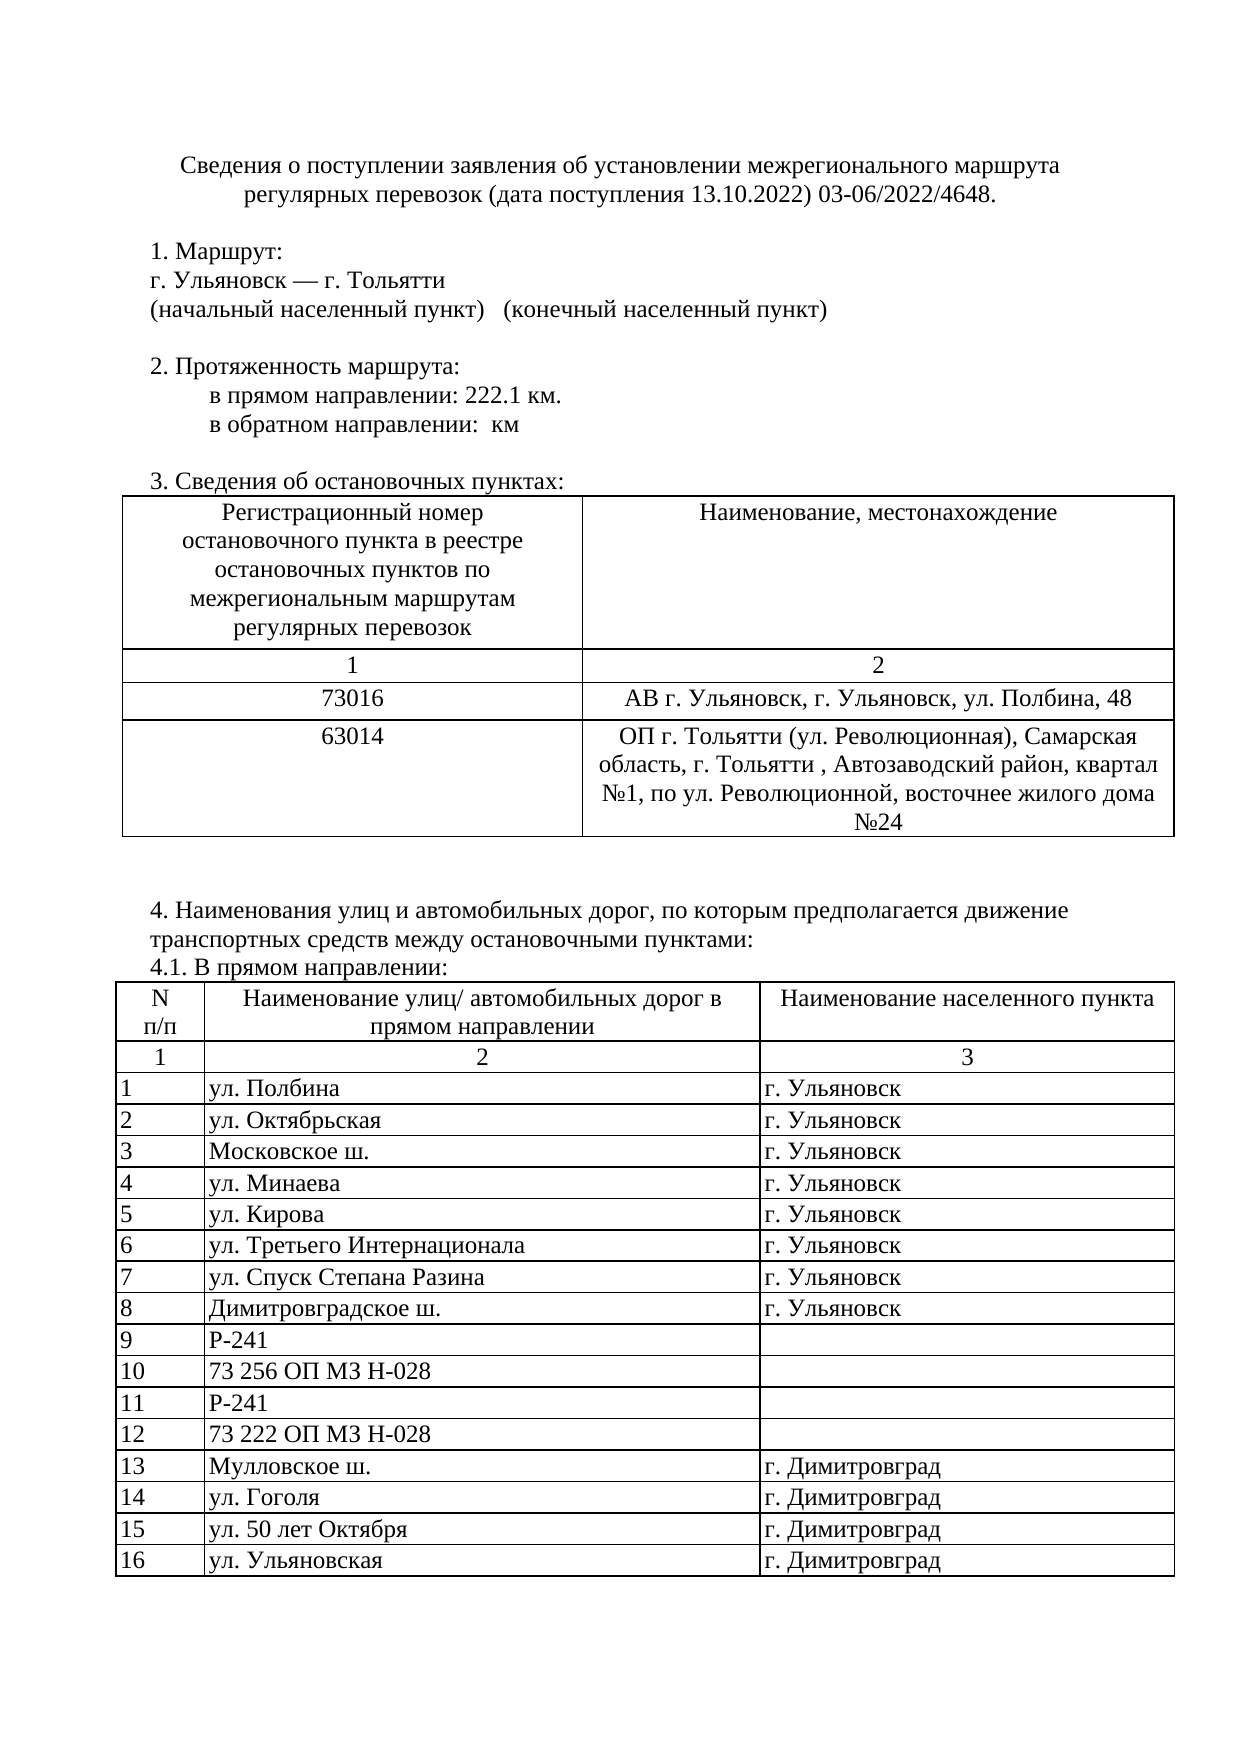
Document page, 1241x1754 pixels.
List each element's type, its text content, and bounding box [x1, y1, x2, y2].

table_cell г. Ульяновск [761, 1136, 1174, 1166]
text 2. Протяженность маршрута: [150, 351, 1090, 380]
table_cell 2 [205, 1042, 759, 1072]
table_cell 12 [117, 1419, 204, 1449]
table_cell Мулловское ш. [205, 1451, 759, 1481]
table_cell Р-241 [205, 1388, 759, 1418]
table_cell 1 [117, 1073, 204, 1103]
text Сведения о поступлении заявления об установлении межрегионального маршрута регулярных перевозок (дата поступления 13.10.2022) 03-06/2022/4648. [150, 150, 1090, 207]
text г. Ульяновск — г. Тольятти [150, 265, 1090, 294]
table_cell 13 [117, 1451, 204, 1481]
text (начальный населенный пункт) (конечный населенный пункт) [150, 294, 1090, 322]
table_cell 4 [117, 1168, 204, 1197]
table_cell ул. Полбина [205, 1073, 759, 1103]
table_cell Р-241 [205, 1325, 759, 1355]
table_cell г. Димитровград [761, 1482, 1174, 1512]
table_header N п/п [117, 983, 204, 1040]
table_cell 6 [117, 1231, 204, 1260]
table_cell 73016 [123, 683, 582, 719]
table_cell ул. 50 лет Октября [205, 1514, 759, 1543]
text в прямом направлении: 222.1 км. [150, 380, 1090, 409]
table_cell 73 256 ОП МЗ Н-028 [205, 1356, 759, 1386]
text 4.1. В прямом направлении: [150, 952, 1090, 981]
table_cell г. Ульяновск [761, 1293, 1174, 1323]
table_cell г. Димитровград [761, 1545, 1174, 1575]
table_cell АВ г. Ульяновск, г. Ульяновск, ул. Полбина, 48 [583, 683, 1173, 719]
table_cell [761, 1419, 1174, 1449]
table_cell 16 [117, 1545, 204, 1575]
table_header Наименование населенного пункта [761, 983, 1174, 1040]
table_cell ул. Кирова [205, 1199, 759, 1229]
table_cell ул. Ульяновская [205, 1545, 759, 1575]
table_header Наименование, местонахождение [583, 497, 1173, 648]
text 4. Наименования улиц и автомобильных дорог, по которым предполагается движение транспортных средств между остановочными пунктами: [150, 895, 1090, 952]
table_cell ул. Спуск Степана Разина [205, 1262, 759, 1292]
table_cell 2 [583, 650, 1173, 681]
table_cell г. Ульяновск [761, 1231, 1174, 1260]
table_cell 5 [117, 1199, 204, 1229]
table_cell ОП г. Тольятти (ул. Революционная), Самарская область, г. Тольятти , Автозаводский район, квартал №1, по ул. Революционной, восточнее жилого дома №24 [583, 721, 1173, 836]
table_cell 2 [117, 1105, 204, 1134]
table_cell г. Ульяновск [761, 1073, 1174, 1103]
table_cell г. Димитровград [761, 1514, 1174, 1543]
table_cell Московское ш. [205, 1136, 759, 1166]
table_cell г. Ульяновск [761, 1262, 1174, 1292]
table_cell г. Ульяновск [761, 1199, 1174, 1229]
table_cell Димитровградское ш. [205, 1293, 759, 1323]
table_cell ул. Октябрьская [205, 1105, 759, 1134]
table_cell 8 [117, 1293, 204, 1323]
text 3. Сведения об остановочных пунктах: [150, 466, 1090, 495]
table_cell [761, 1325, 1174, 1355]
table_cell 63014 [123, 721, 582, 836]
table_cell 3 [117, 1136, 204, 1166]
table_cell ул. Минаева [205, 1168, 759, 1197]
table_cell г. Ульяновск [761, 1168, 1174, 1197]
table_cell 1 [117, 1042, 204, 1072]
text 1. Маршрут: [150, 236, 1090, 265]
table_cell [761, 1356, 1174, 1386]
table_header Регистрационный номер остановочного пункта в реестре остановочных пунктов по межрегиональным маршрутам регулярных перевозок [123, 497, 582, 648]
table_cell 9 [117, 1325, 204, 1355]
table_cell 15 [117, 1514, 204, 1543]
table_cell [761, 1388, 1174, 1418]
text в обратном направлении: км [150, 409, 1090, 437]
table_cell 14 [117, 1482, 204, 1512]
table_cell г. Димитровград [761, 1451, 1174, 1481]
table_header Наименование улиц/ автомобильных дорог в прямом направлении [205, 983, 759, 1040]
table_cell ул. Третьего Интернационала [205, 1231, 759, 1260]
table_cell г. Ульяновск [761, 1105, 1174, 1134]
table_cell 7 [117, 1262, 204, 1292]
table_cell ул. Гоголя [205, 1482, 759, 1512]
table_cell 10 [117, 1356, 204, 1386]
table_cell 73 222 ОП МЗ Н-028 [205, 1419, 759, 1449]
table_cell 1 [123, 650, 582, 681]
table_cell 11 [117, 1388, 204, 1418]
table_cell 3 [761, 1042, 1174, 1072]
